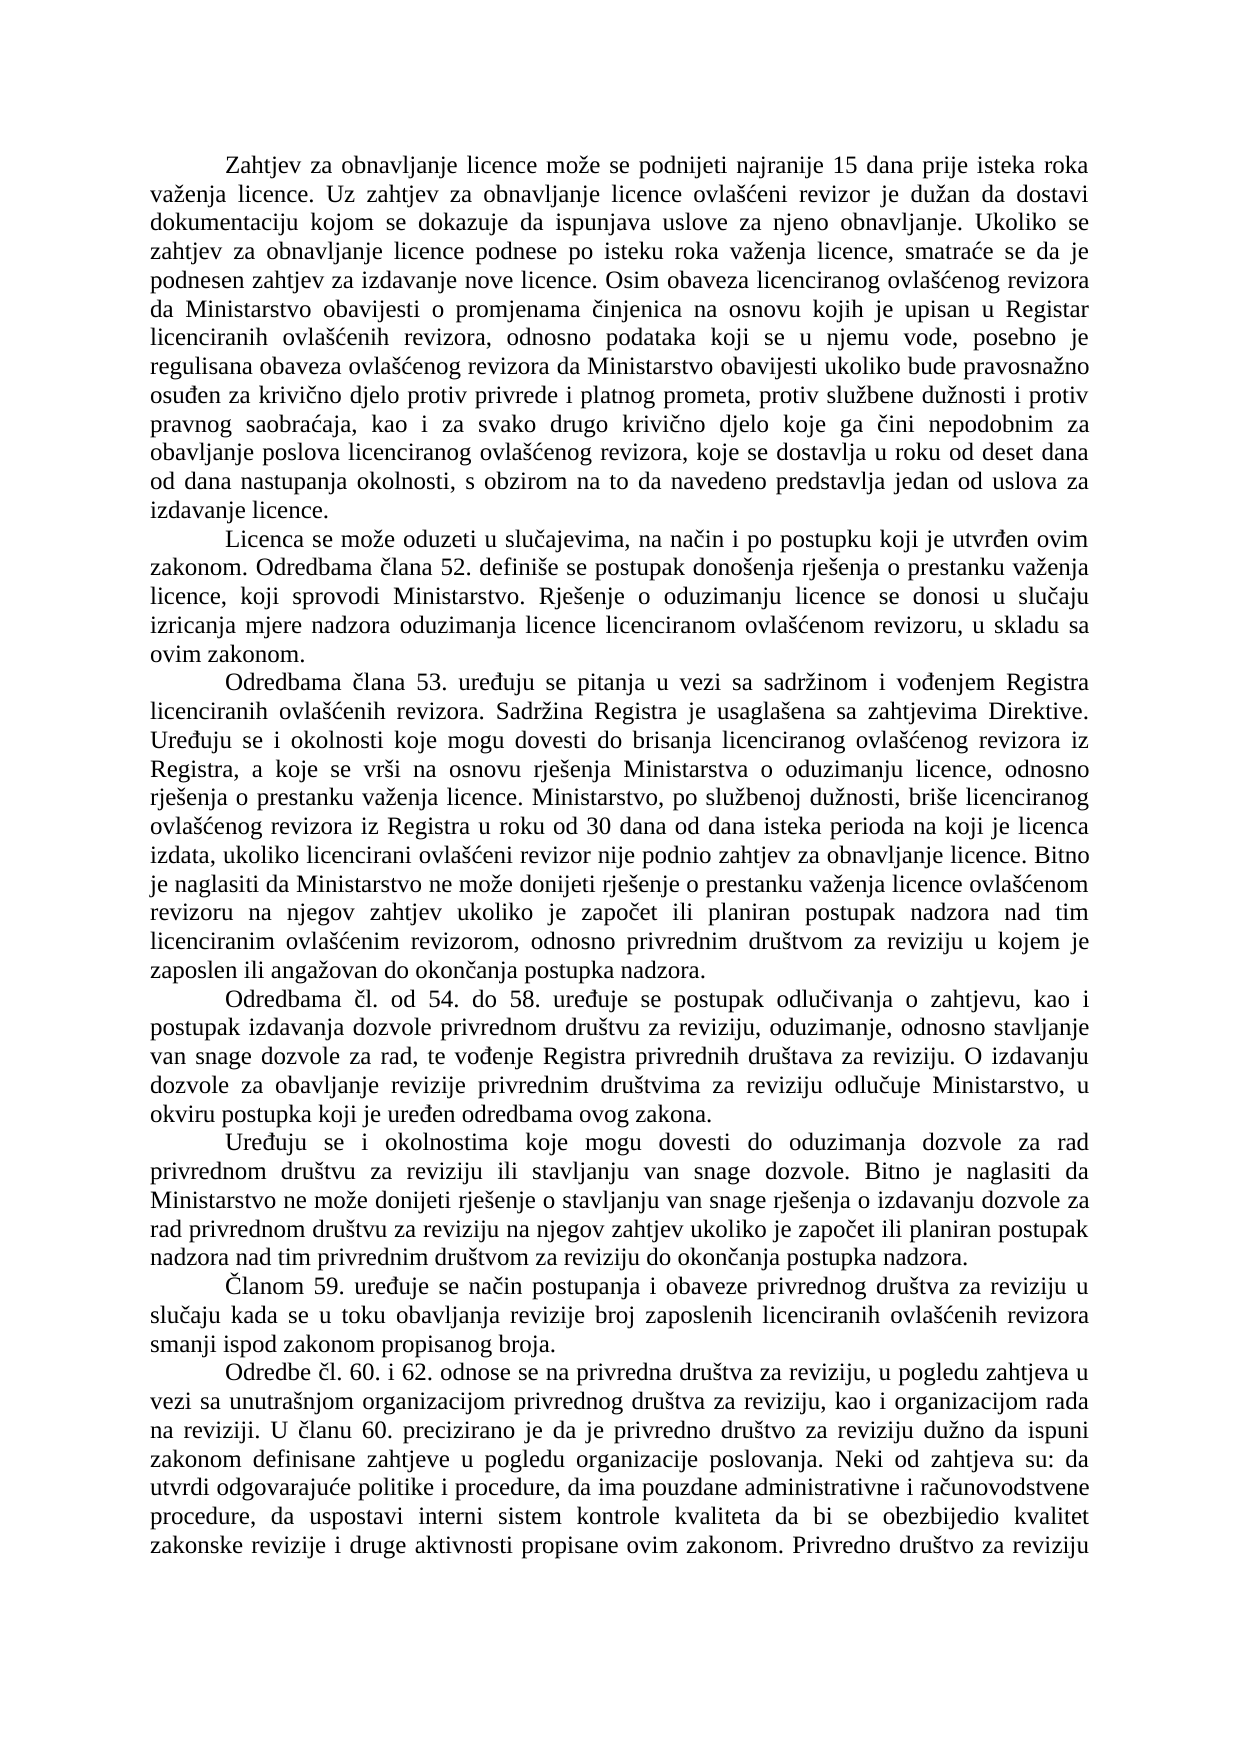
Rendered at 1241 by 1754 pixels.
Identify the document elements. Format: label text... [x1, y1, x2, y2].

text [150, 1357, 1090, 1559]
text Odredbama člana 53. uređuju se pitanja u vezi sa sadržinom i vođenjem Registra licenciranih ovlašćenih revizora. Sadržina Registra je usaglašena sa zahtjevima Direktive. Uređuju se i okolnosti koje mogu dovesti do brisanja licenciranog ovlašćenog revizora iz Registra, a koje se vrši na osnovu rješenja Ministarstva o oduzimanju licence, odnosno rješenja o prestanku važenja licence. Ministarstvo, po službenoj dužnosti, briše licenciranog ovlašćenog revizora iz Registra u roku od 30 dana od dana isteka perioda na koji je licenca izdata, ukoliko licencirani ovlašćeni revizor nije podnio zahtjev za obnavljanje licence. Bitno je naglasiti da Ministarstvo ne može donijeti rješenje o prestanku važenja licence ovlašćenom revizoru na njegov zahtjev ukoliko je započet ili planiran postupak nadzora nad tim licenciranim ovlašćenim revizorom, odnosno privrednim društvom za reviziju u kojem je zaposlen ili angažovan do okončanja postupka nadzora. [150, 667, 1090, 984]
text Zahtjev za obnavljanje licence može se podnijeti najranije 15 dana prije isteka roka važenja licence. Uz zahtjev za obnavljanje licence ovlašćeni revizor je dužan da dostavi dokumentaciju kojom se dokazuje da ispunjava uslove za njeno obnavljanje. Ukoliko se zahtjev za obnavljanje licence podnese po isteku roka važenja licence, smatraće se da je podnesen zahtjev za izdavanje nove licence. Osim obaveza licenciranog ovlašćenog revizora da Ministarstvo obavijesti o promjenama činjenica na osnovu kojih je upisan u Registar licenciranih ovlašćenih revizora, odnosno podataka koji se u njemu vode, posebno je regulisana obaveza ovlašćenog revizora da Ministarstvo obavijesti ukoliko bude pravosnažno osuđen za krivično djelo protiv privrede i platnog prometa, protiv službene dužnosti i protiv pravnog saobraćaja, kao i za svako drugo krivično djelo koje ga čini nepodobnim za obavljanje poslova licenciranog ovlašćenog revizora, koje se dostavlja u roku od deset dana od dana nastupanja okolnosti, s obzirom na to da navedeno predstavlja jedan od uslova za izdavanje licence. [150, 150, 1090, 524]
text Članom 59. uređuje se način postupanja i obaveze privrednog društva za reviziju u slučaju kada se u toku obavljanja revizije broj zaposlenih licenciranih ovlašćenih revizora smanji ispod zakonom propisanog broja. [150, 1271, 1090, 1357]
text Licenca se može oduzeti u slučajevima, na način i po postupku koji je utvrđen ovim zakonom. Odredbama člana 52. definiše se postupak donošenja rješenja o prestanku važenja licence, koji sprovodi Ministarstvo. Rješenje o oduzimanju licence se donosi u slučaju izricanja mjere nadzora oduzimanja licence licenciranom ovlašćenom revizoru, u skladu sa ovim zakonom. [150, 524, 1090, 667]
text Uređuju se i okolnostima koje mogu dovesti do oduzimanja dozvole za rad privrednom društvu za reviziju ili stavljanju van snage dozvole. Bitno je naglasiti da Ministarstvo ne može donijeti rješenje o stavljanju van snage rješenja o izdavanju dozvole za rad privrednom društvu za reviziju na njegov zahtjev ukoliko je započet ili planiran postupak nadzora nad tim privrednim društvom za reviziju do okončanja postupka nadzora. [150, 1127, 1090, 1271]
text Odredbama čl. od 54. do 58. uređuje se postupak odlučivanja o zahtjevu, kao i postupak izdavanja dozvole privrednom društvu za reviziju, oduzimanje, odnosno stavljanje van snage dozvole za rad, te vođenje Registra privrednih društava za reviziju. O izdavanju dozvole za obavljanje revizije privrednim društvima za reviziju odlučuje Ministarstvo, u okviru postupka koji je uređen odredbama ovog zakona. [150, 984, 1090, 1127]
